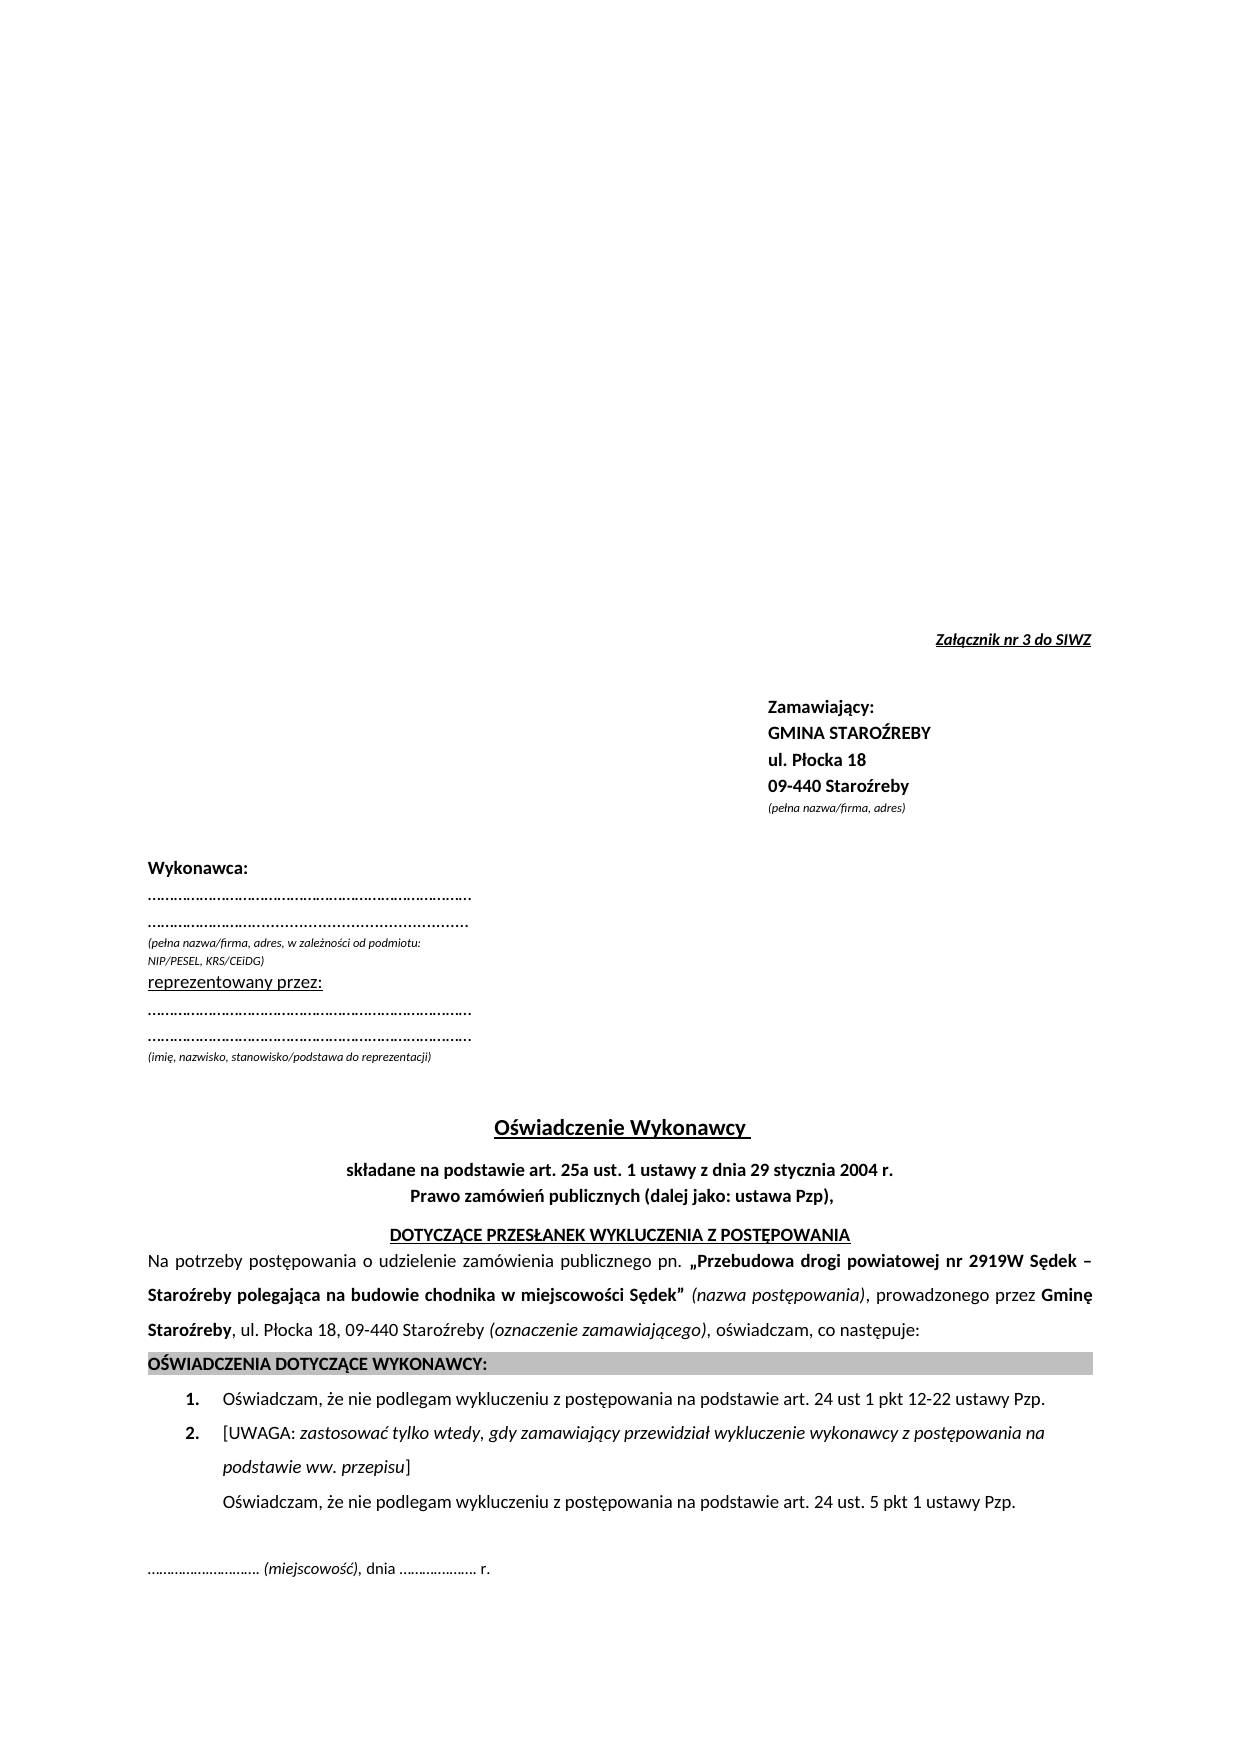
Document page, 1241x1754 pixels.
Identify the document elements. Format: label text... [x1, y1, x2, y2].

text Oświadczenie Wykonawcy [148, 1113, 1093, 1141]
list [UWAGA: zastosować tylko wtedy, gdy zamawiający przewidział wykluczenie wykonawcy z postępowania na podstawie ww. przepisu] [185, 1421, 1093, 1478]
text Prawo zamówień publicznych (dalej jako: ustawa Pzp), [148, 1184, 1093, 1207]
text …………….…………. (miejscowość), dnia ………….……. r. [148, 1559, 1093, 1579]
text 09-440 Staroźreby [768, 774, 1093, 797]
text GMINA STAROŹREBY [768, 721, 1093, 744]
text ……………………………………………………………………………………….............................................. [148, 883, 472, 932]
text składane na podstawie art. 25a ust. 1 ustawy z dnia 29 stycznia 2004 r. [148, 1158, 1093, 1181]
text Załącznik nr 3 do SIWZ [148, 629, 1093, 649]
text Wykonawca: [148, 856, 1093, 879]
text Zamawiający: [694, 695, 1093, 718]
text Oświadczam, że nie podlegam wykluczeniu z postępowania na podstawie art. 24 ust. 5 pkt 1 ustawy Pzp. [223, 1490, 1093, 1513]
text Na potrzeby postępowania o udzielenie zamówienia publicznego pn. „Przebudowa drogi powiatowej nr 2919W Sędek – Staroźreby polegająca na budowie chodnika w miejscowości Sędek” (nazwa postępowania), prowadzonego przez Gminę Staroźreby, ul. Płocka 18, 09-440 Staroźreby (oznaczenie zamawiającego), oświadczam, co następuje: [148, 1249, 1093, 1341]
text (pełna nazwa/firma, adres, w zależności od podmiotu: NIP/PESEL, KRS/CEiDG) [148, 935, 472, 968]
list Oświadczam, że nie podlegam wykluczeniu z postępowania na podstawie art. 24 ust 1 pkt 12-22 ustawy Pzp. [185, 1387, 1093, 1410]
text (imię, nazwisko, stanowisko/podstawa do reprezentacji) [148, 1049, 472, 1065]
text …………………………………………………………………………………………………………………………………… [148, 997, 472, 1046]
text ul. Płocka 18 [768, 748, 1093, 771]
text DOTYCZĄCE PRZESŁANEK WYKLUCZENIA Z POSTĘPOWANIA [148, 1223, 1093, 1246]
text reprezentowany przez: [148, 971, 1093, 993]
text (pełna nazwa/firma, adres) [768, 800, 1093, 816]
text OŚWIADCZENIA DOTYCZĄCE WYKONAWCY: [148, 1352, 1093, 1375]
